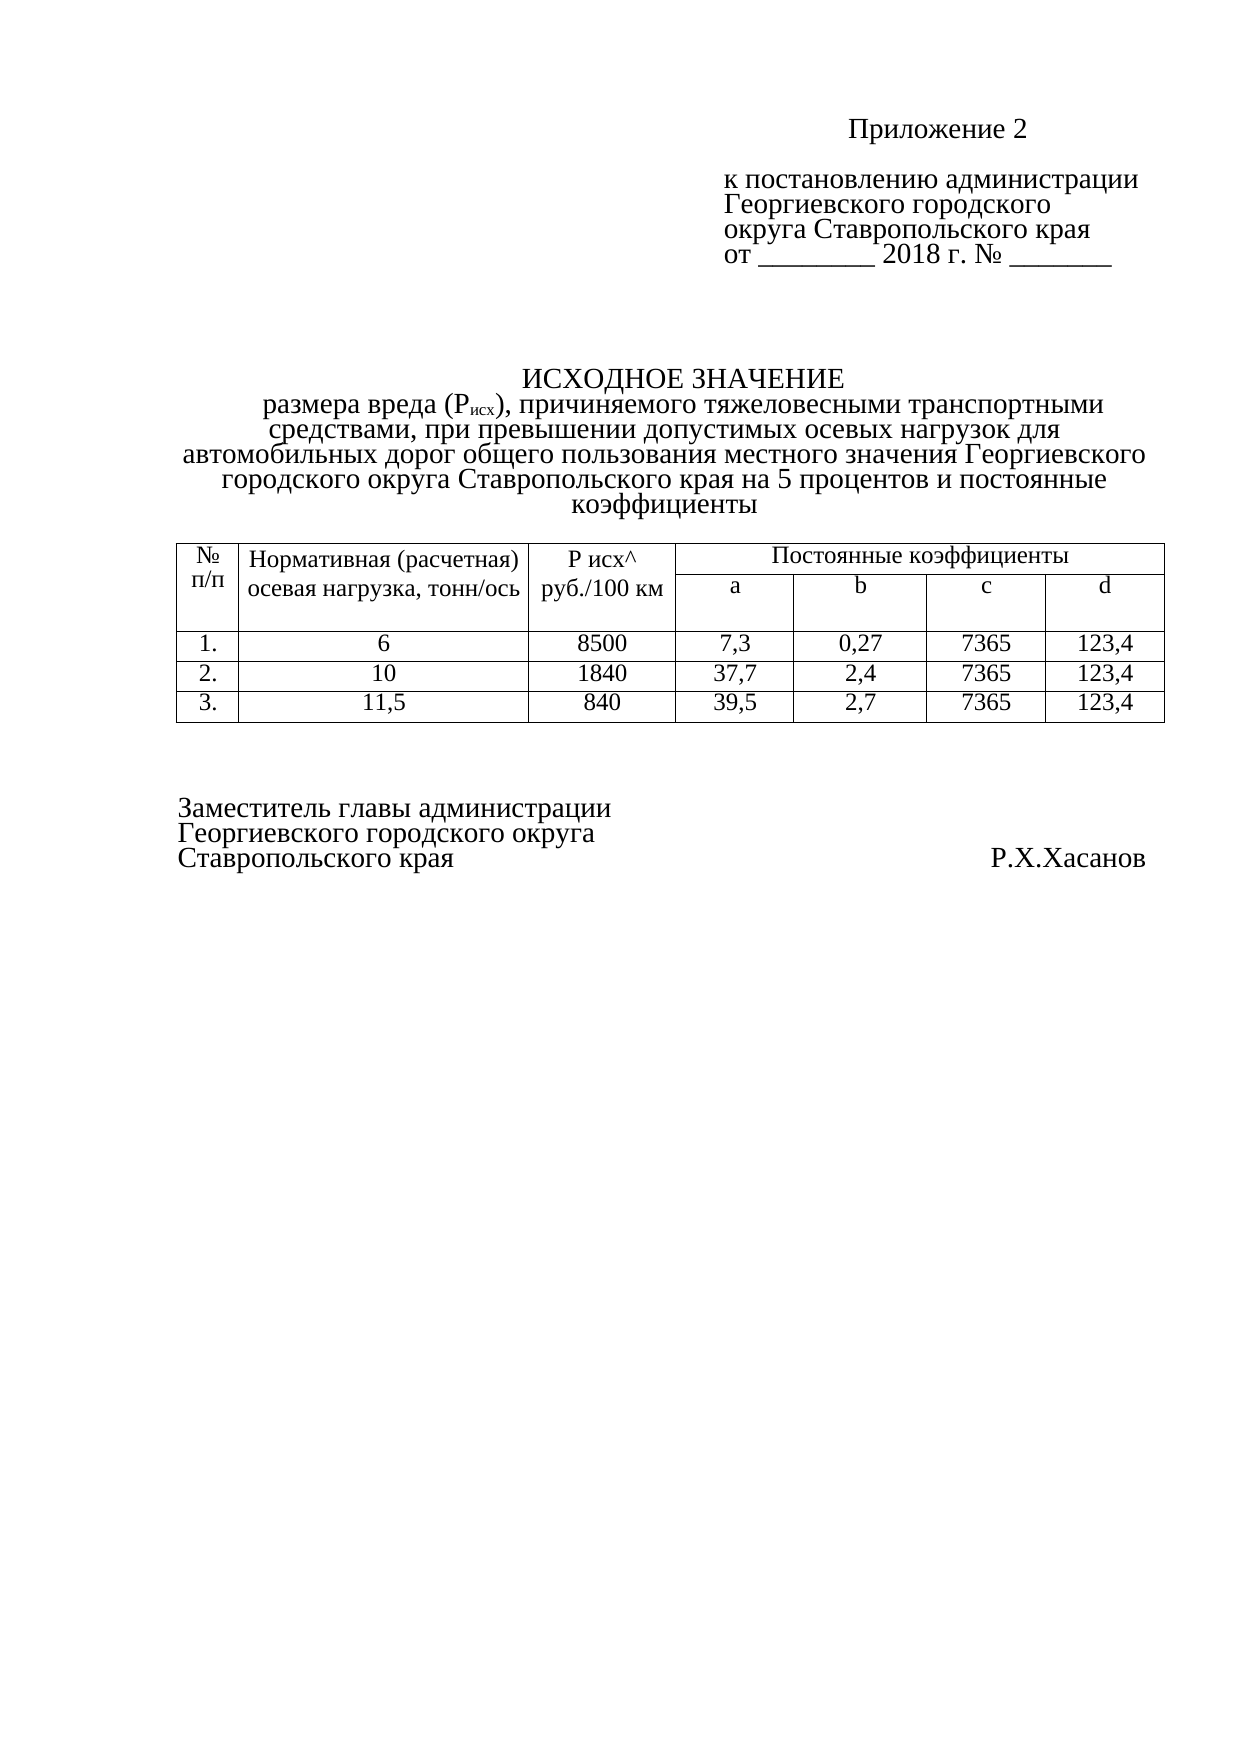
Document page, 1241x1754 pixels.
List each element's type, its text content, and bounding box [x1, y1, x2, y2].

table_header № п/п [177, 544, 238, 631]
table_cell 7,3 [676, 632, 793, 661]
table_cell a [676, 575, 793, 631]
table_cell 2. [177, 662, 238, 691]
table_cell 123,4 [1046, 632, 1164, 661]
table_cell 7365 [927, 692, 1045, 722]
table_cell 8500 [529, 632, 675, 661]
table_cell 123,4 [1046, 662, 1164, 691]
text Ставропольского края Р.Х.Хасанов [177, 848, 1152, 873]
table_cell 7365 [927, 662, 1045, 691]
table_cell 1840 [529, 662, 675, 691]
table_cell 11,5 [239, 692, 528, 722]
table_cell 1. [177, 632, 238, 661]
text от ________ 2018 г. № _______ [723, 243, 1152, 268]
text округа Ставропольского края [723, 218, 1152, 243]
table_cell 2,7 [794, 692, 926, 722]
table_cell b [794, 575, 926, 631]
table_cell 2,4 [794, 662, 926, 691]
table_cell 39,5 [676, 692, 793, 722]
table_cell c [927, 575, 1045, 631]
text Приложение 2 [723, 118, 1152, 143]
table_cell d [1046, 575, 1164, 631]
table_cell 3. [177, 692, 238, 722]
table_header Нормативная (расчетная) осевая нагрузка, тонн/ось [239, 544, 528, 631]
table_cell 840 [529, 692, 675, 722]
table_cell 0,27 [794, 632, 926, 661]
table_cell 6 [239, 632, 528, 661]
text Заместитель главы администрации [177, 798, 1152, 823]
table_cell 10 [239, 662, 528, 691]
text ИСХОДНОЕ ЗНАЧЕНИЕ [177, 368, 1152, 393]
table_cell 37,7 [676, 662, 793, 691]
table_cell 7365 [927, 632, 1045, 661]
text размера вреда (Рисх), причиняемого тяжеловесными транспортными средствами, при превышении допустимых осевых нагрузок для автомобильных дорог общего пользования местного значения Георгиевского городского округа Ставропольского края на 5 процентов и постоянные коэффициенты [177, 393, 1152, 518]
table_cell 123,4 [1046, 692, 1164, 722]
text Георгиевского городского [723, 193, 1152, 218]
table_header Р исх^ руб./100 км [529, 544, 675, 631]
text к постановлению администрации [723, 168, 1152, 193]
text Георгиевского городского округа [177, 823, 1152, 848]
table_header Постоянные коэффициенты [676, 544, 1164, 574]
